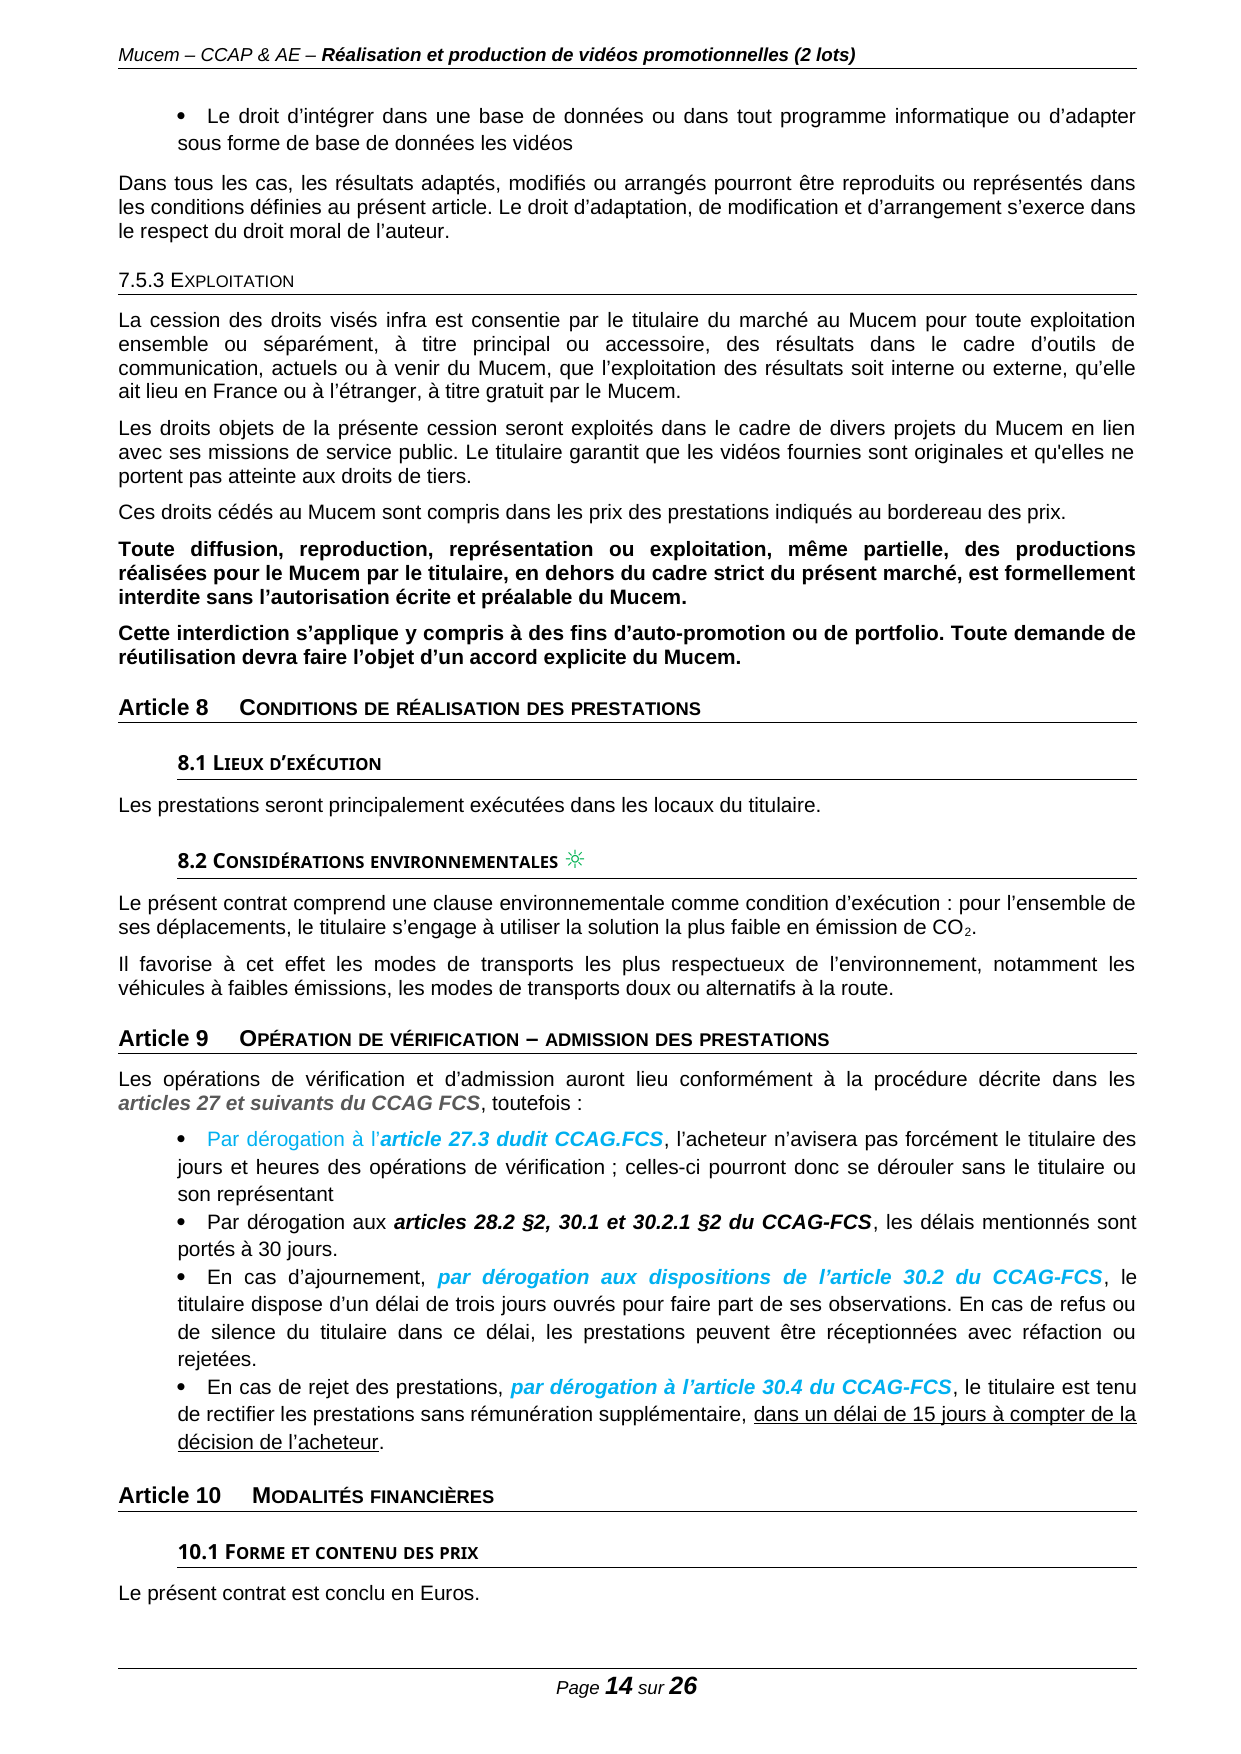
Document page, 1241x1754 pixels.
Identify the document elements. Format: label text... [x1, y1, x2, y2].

text Cette interdiction s’applique y compris à des fins d’auto-promotion ou de portfolio. Toute demande de réutilisation devra faire l’objet d’un accord explicite du Mucem. [118, 621, 1137, 669]
subtitle Conditions de réalisation des prestations [118, 694, 1137, 722]
subtitle Opération de vérification – admission des prestations [118, 1024, 1137, 1053]
list En cas de rejet des prestations, par dérogation à l’article 30.4 du CCAG-FCS, le titulaire est tenu de rectifier les prestations sans rémunération supplémentaire, dans un délai de 15 jours à compter de la décision de l’acheteur. [177, 1375, 1137, 1454]
text Le présent contrat comprend une clause environnementale comme condition d’exécution : pour l’ensemble de ses déplacements, le titulaire s’engage à utiliser la solution la plus faible en émission de CO2. [118, 891, 1137, 939]
text Le présent contrat est conclu en Euros. [118, 1581, 1137, 1605]
subtitle Lieux d’exécution [177, 748, 1137, 779]
text Les droits objets de la présente cession seront exploités dans le cadre de divers projets du Mucem en lien avec ses missions de service public. Le titulaire garantit que les vidéos fournies sont originales et qu'elles ne portent pas atteinte aux droits de tiers. [118, 416, 1137, 488]
text Dans tous les cas, les résultats adaptés, modifiés ou arrangés pourront être reproduits ou représentés dans les conditions définies au présent article. Le droit d’adaptation, de modification et d’arrangement s’exerce dans le respect du droit moral de l’auteur. [118, 171, 1137, 243]
list Le droit d’intégrer dans une base de données ou dans tout programme informatique ou d’adapter sous forme de base de données les vidéos [177, 103, 1137, 155]
subtitle Considérations environnementales ☼ [177, 841, 1137, 878]
text Les opérations de vérification et d’admission auront lieu conformément à la procédure décrite dans les articles 27 et suivants du CCAG FCS, toutefois : [118, 1066, 1137, 1114]
list En cas d’ajournement, par dérogation aux dispositions de l’article 30.2 du CCAG-FCS, le titulaire dispose d’un délai de trois jours ouvrés pour faire part de ses observations. En cas de refus ou de silence du titulaire dans ce délai, les prestations peuvent être réceptionnées avec réfaction ou rejetées. [177, 1264, 1137, 1371]
list Par dérogation aux articles 28.2 §2, 30.1 et 30.2.1 §2 du CCAG-FCS, les délais mentionnés sont portés à 30 jours. [177, 1209, 1137, 1261]
text Il favorise à cet effet les modes de transports les plus respectueux de l’environnement, notamment les véhicules à faibles émissions, les modes de transports doux ou alternatifs à la route. [118, 952, 1137, 999]
text La cession des droits visés infra est consentie par le titulaire du marché au Mucem pour toute exploitation ensemble ou séparément, à titre principal ou accessoire, des résultats dans le cadre d’outils de communication, actuels ou à venir du Mucem, que l’exploitation des résultats soit interne ou externe, qu’elle ait lieu en France ou à l’étranger, à titre gratuit par le Mucem. [118, 307, 1137, 403]
text Les prestations seront principalement exécutées dans les locaux du titulaire. [118, 792, 1137, 816]
text Ces droits cédés au Mucem sont compris dans les prix des prestations indiqués au bordereau des prix. [118, 500, 1137, 524]
subtitle Forme et contenu des prix [177, 1537, 1137, 1567]
list Par dérogation à l’article 27.3 dudit CCAG.FCS, l’acheteur n’avisera pas forcément le titulaire des jours et heures des opérations de vérification ; celles-ci pourront donc se dérouler sans le titulaire ou son représentant [177, 1127, 1137, 1206]
subtitle Exploitation [118, 268, 1137, 294]
text Toute diffusion, reproduction, représentation ou exploitation, même partielle, des productions réalisées pour le Mucem par le titulaire, en dehors du cadre strict du présent marché, est formellement interdite sans l’autorisation écrite et préalable du Mucem. [118, 537, 1137, 608]
subtitle Modalités financières [118, 1482, 1137, 1511]
